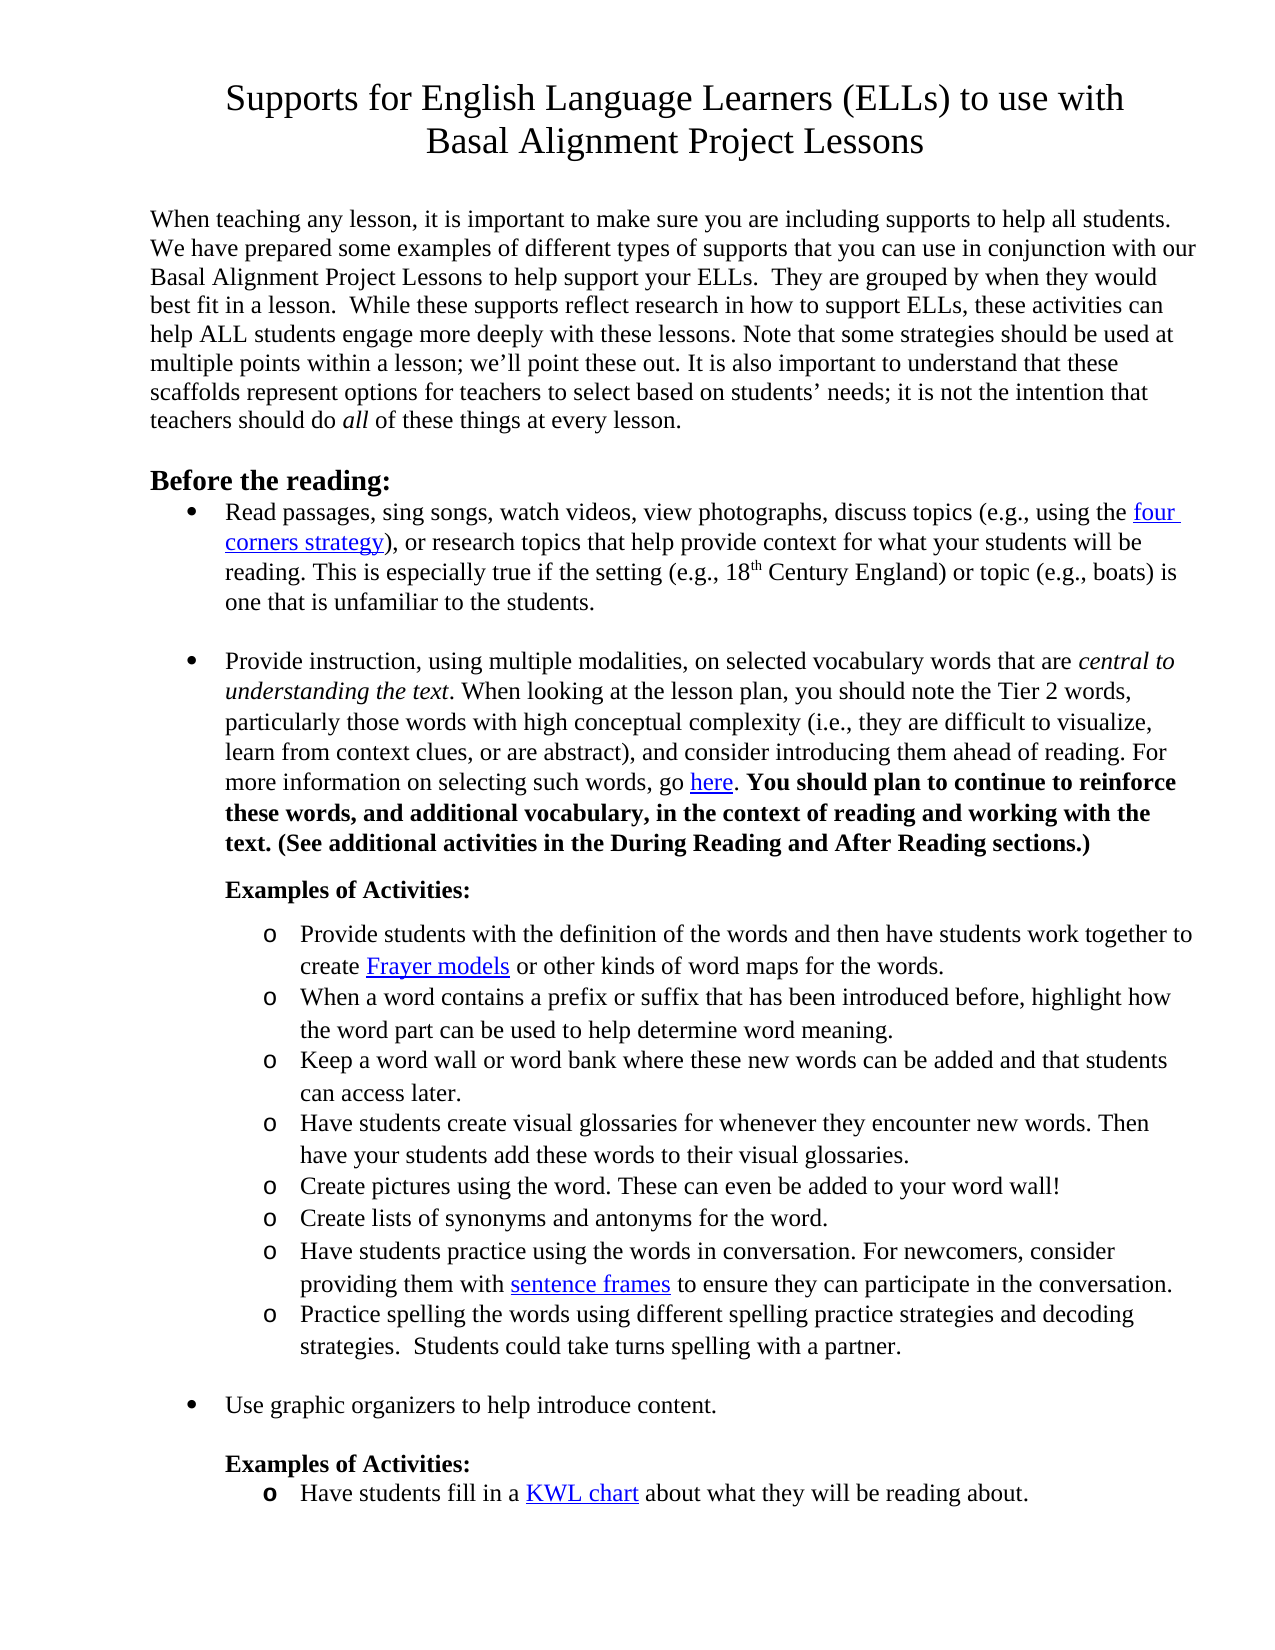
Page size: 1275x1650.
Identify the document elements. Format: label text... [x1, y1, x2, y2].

text Before the reading: [150, 463, 1200, 497]
list Have students practice using the words in conversation. For newcomers, consider providing them with sentence frames to ensure they can participate in the conversation. [262, 1236, 1200, 1297]
list When a word contains a prefix or suffix that has been introduced before, highlight how the word part can be used to help determine word meaning. [262, 982, 1200, 1043]
list Create pictures using the word. These can even be added to your word wall! [262, 1171, 1200, 1202]
list Have students create visual glossaries for whenever they encounter new words. Then have your students add these words to their visual glossaries. [262, 1108, 1200, 1169]
text Examples of Activities: [150, 875, 1200, 904]
list Keep a word wall or word bank where these new words can be added and that students can access later. [262, 1045, 1200, 1106]
list Read passages, sing songs, watch videos, view photographs, discuss topics (e.g., using the four corners strategy), or research topics that help provide context for what your students will be reading. This is especially true if the setting (e.g., 18th Century England) or topic (e.g., boats) is one that is unfamiliar to the students. [187, 497, 1200, 616]
list Have students fill in a KWL chart about what they will be reading about. [262, 1478, 1200, 1508]
text When teaching any lesson, it is important to make sure you are including supports to help all students. We have prepared some examples of different types of supports that you can use in conjunction with our Basal Alignment Project Lessons to help support your ELLs. They are grouped by when they would best fit in a lesson. While these supports reflect research in how to support ELLs, these activities can help ALL students engage more deeply with these lessons. Note that some strategies should be used at multiple points within a lesson; we’ll point these out. It is also important to understand that these scaffolds represent options for teachers to select based on students’ needs; it is not the intention that teachers should do all of these things at every lesson. [150, 204, 1200, 434]
list Examples of Activities: [225, 1449, 1200, 1478]
list Create lists of synonyms and antonyms for the word. [262, 1203, 1200, 1234]
list Practice spelling the words using different spelling practice strategies and decoding strategies. Students could take turns spelling with a partner. [262, 1299, 1200, 1360]
text Supports for English Language Learners (ELLs) to use with [150, 75, 1200, 118]
list Provide students with the definition of the words and then have students work together to create Frayer models or other kinds of word maps for the words. [262, 919, 1200, 980]
list Provide instruction, using multiple modalities, on selected vocabulary words that are central to understanding the text. When looking at the lesson plan, you should note the Tier 2 words, particularly those words with high conceptual complexity (i.e., they are difficult to visualize, learn from context clues, or are abstract), and consider introducing them ahead of reading. For more information on selecting such words, go here. You should plan to continue to reinforce these words, and additional vocabulary, in the context of reading and working with the text. (See additional activities in the During Reading and After Reading sections.) [187, 646, 1200, 857]
text Basal Alignment Project Lessons [150, 118, 1200, 161]
list Use graphic organizers to help introduce content. [187, 1390, 1200, 1419]
